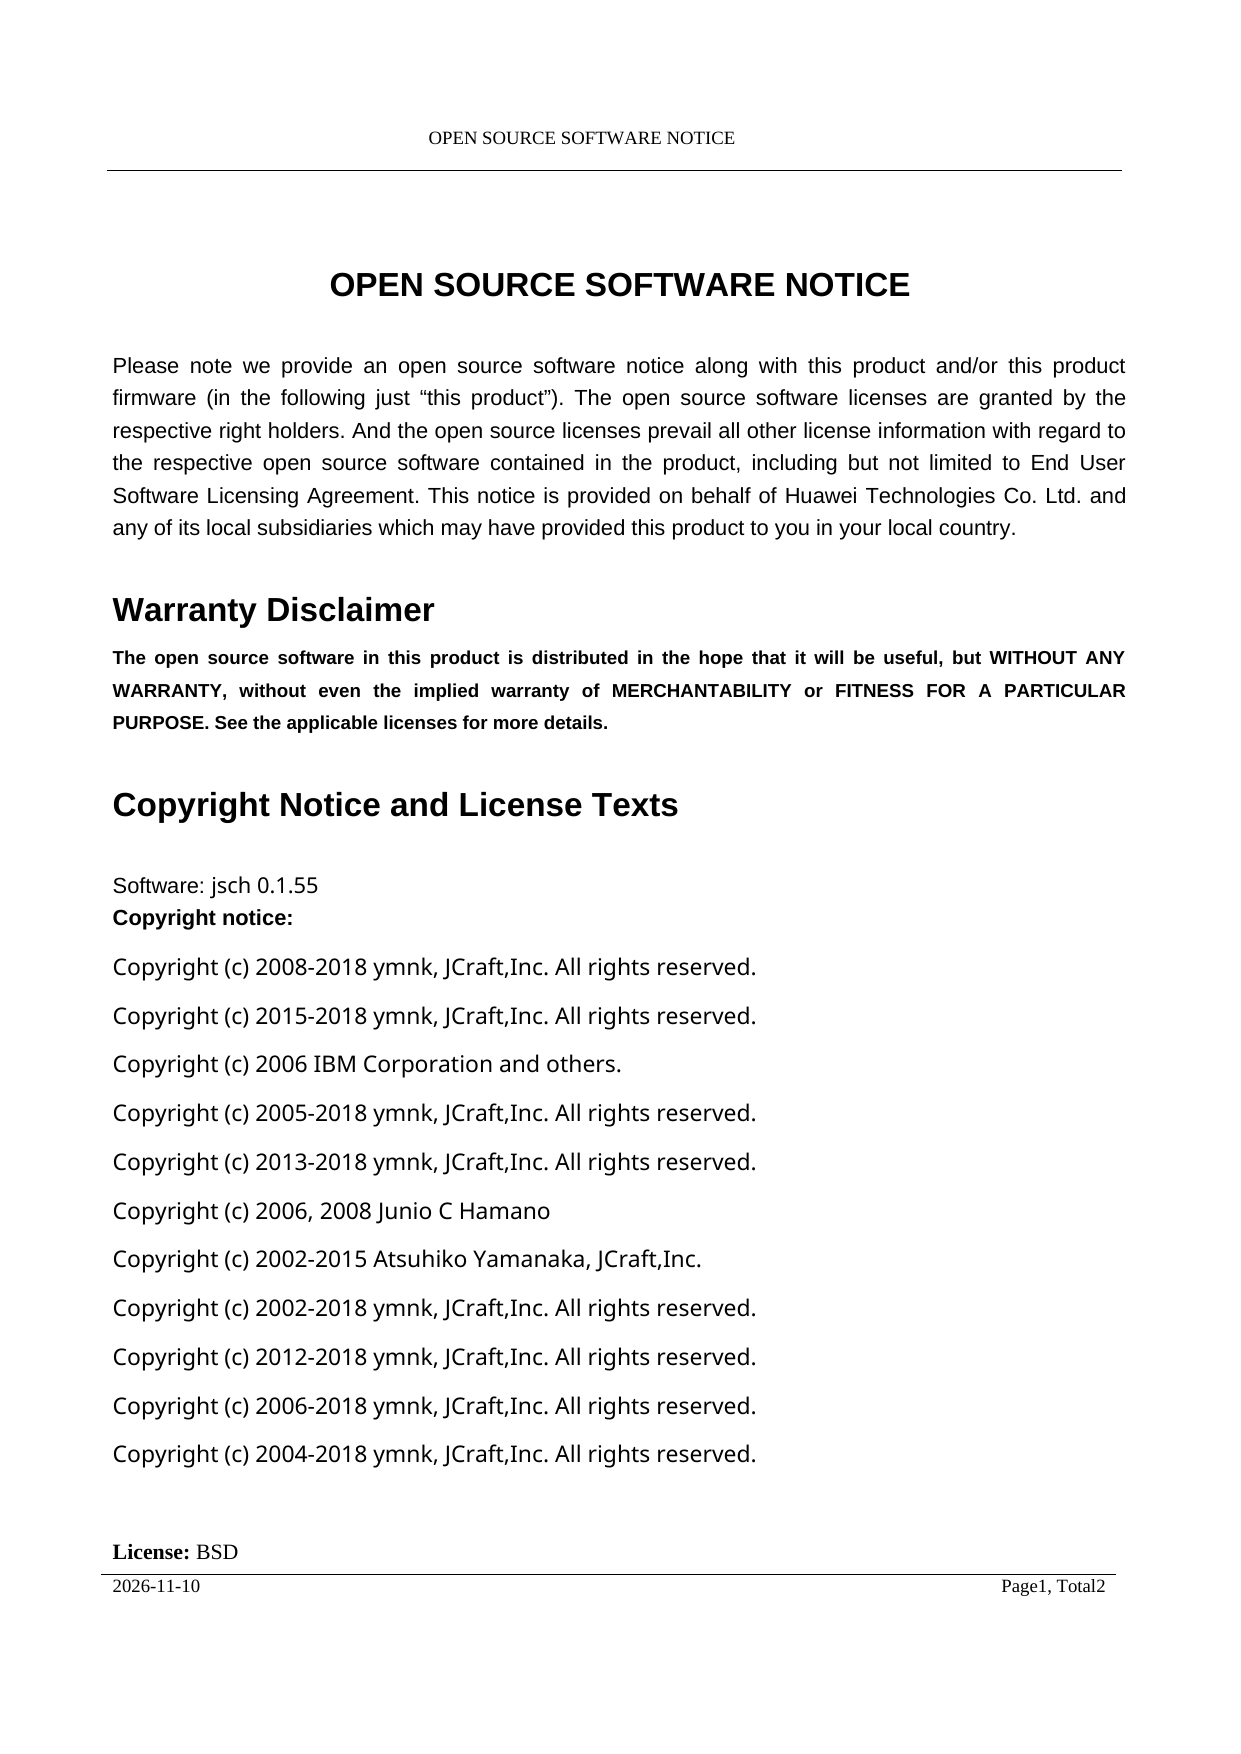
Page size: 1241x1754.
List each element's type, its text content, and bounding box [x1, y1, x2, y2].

text Software: jsch 0.1.55 [112, 869, 1128, 901]
text Copyright Notice and License Texts [112, 771, 1128, 836]
text The open source software in this product is distributed in the hope that it will be useful, but WITHOUT ANY WARRANTY, without even the implied warranty of MERCHANTABILITY or FITNESS FOR A PARTICULAR PURPOSE. See the applicable licenses for more details. [112, 641, 1128, 739]
text License: BSD [112, 1535, 1128, 1568]
text OPEN SOURCE SOFTWARE NOTICE [112, 251, 1128, 316]
text Copyright notice: Copyright (c) 2008-2018 ymnk, JCraft,Inc. All rights reserved. Copyright (c) 2015-2018 ymnk, JCraft,Inc. All rights reserved. Copyright (c) 2006 IBM Corporation and others. Copyright (c) 2005-2018 ymnk, JCraft,Inc. All rights reserved. Copyright (c) 2013-2018 ymnk, JCraft,Inc. All rights reserved. Copyright (c) 2006, 2008 Junio C Hamano Copyright (c) 2002-2015 Atsuhiko Yamanaka, JCraft,Inc. Copyright (c) 2002-2018 ymnk, JCraft,Inc. All rights reserved. Copyright (c) 2012-2018 ymnk, JCraft,Inc. All rights reserved. Copyright (c) 2006-2018 ymnk, JCraft,Inc. All rights reserved. Copyright (c) 2004-2018 ymnk, JCraft,Inc. All rights reserved. [112, 901, 1128, 1519]
text Warranty Disclaimer [112, 576, 1128, 641]
text Please note we provide an open source software notice along with this product and/or this product firmware (in the following just “this product”). The open source software licenses are granted by the respective right holders. And the open source licenses prevail all other license information with regard to the respective open source software contained in the product, including but not limited to End User Software Licensing Agreement. This notice is provided on behalf of Huawei Technologies Co. Ltd. and any of its local subsidiaries which may have provided this product to you in your local country. [112, 349, 1128, 544]
